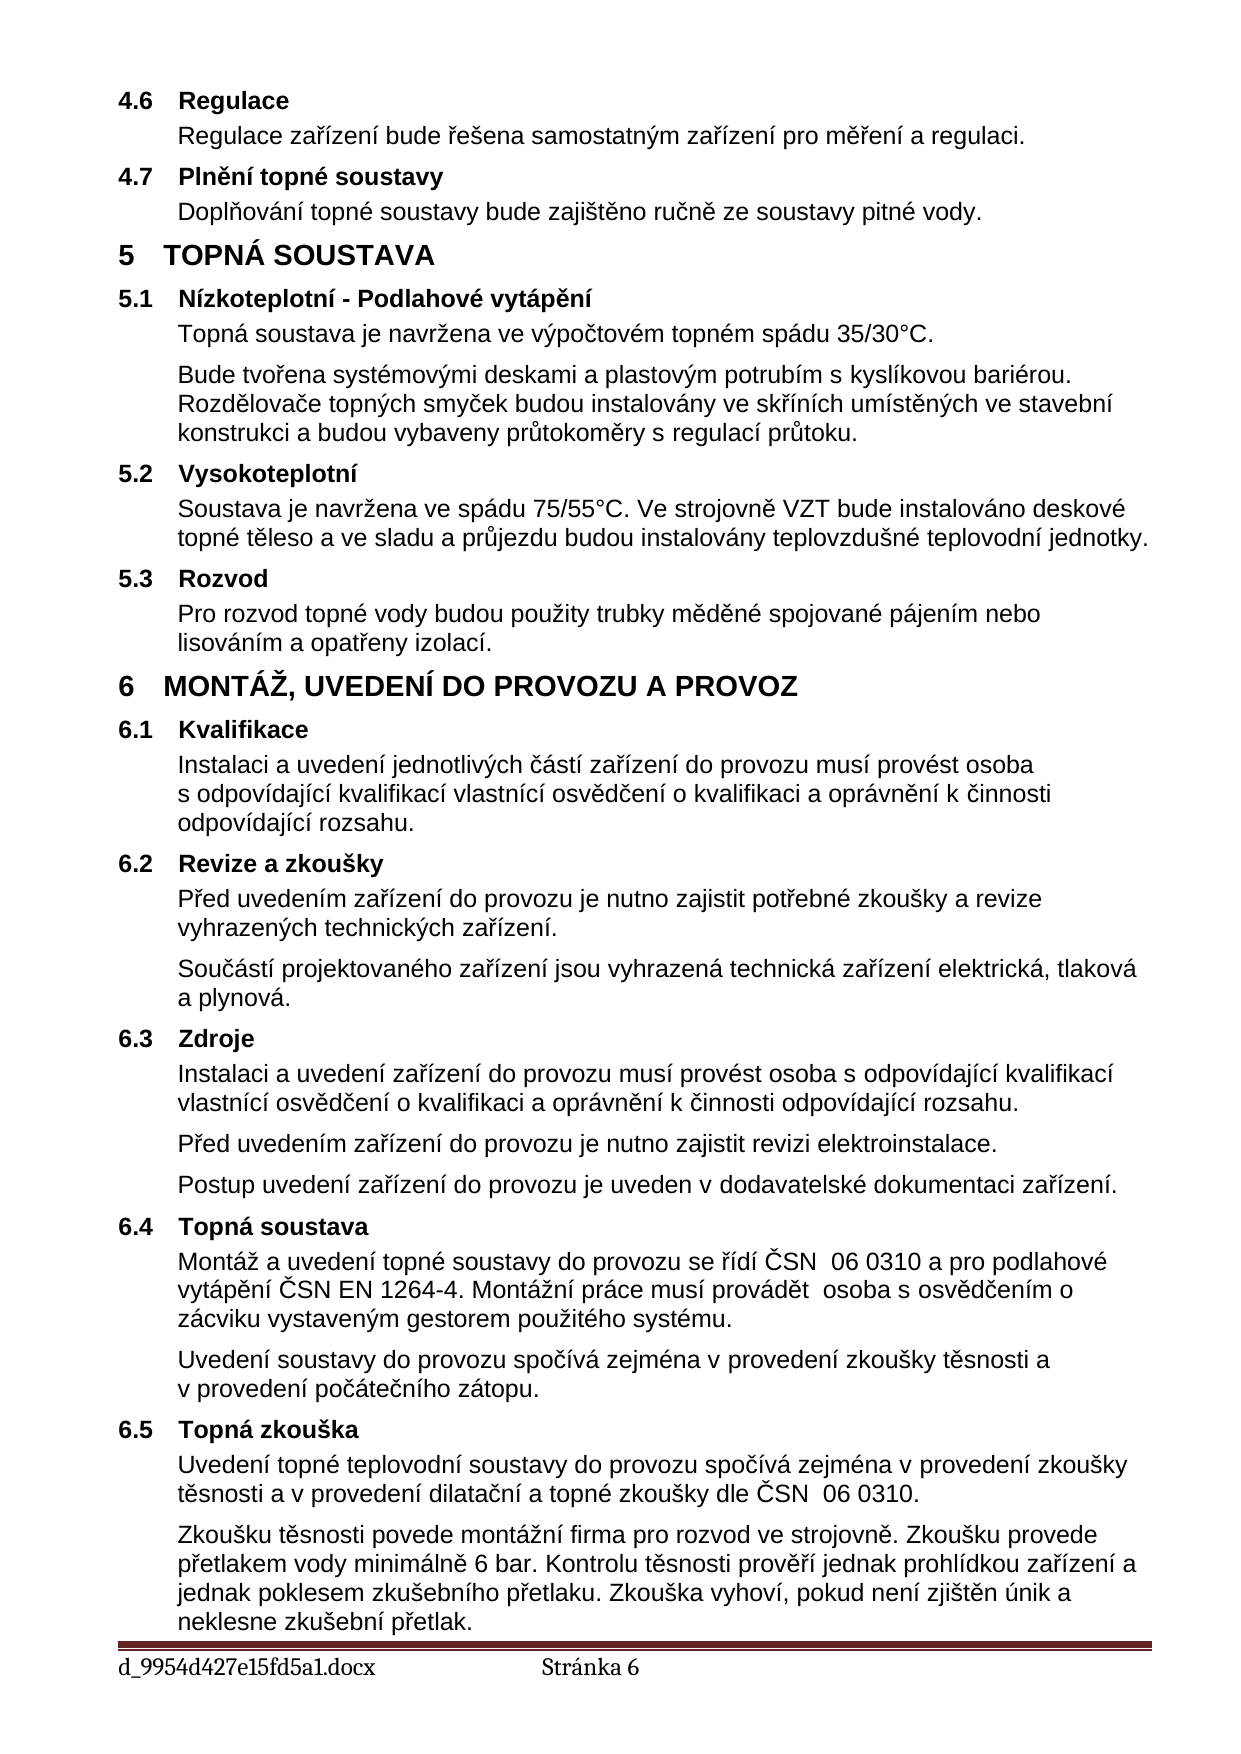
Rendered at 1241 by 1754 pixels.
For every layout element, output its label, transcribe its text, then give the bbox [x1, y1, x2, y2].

subtitle Topná soustava [118, 1211, 1152, 1240]
text Topná soustava je navržena ve výpočtovém topném spádu 35/30°C. [177, 319, 1152, 348]
text Postup uvedení zařízení do provozu je uveden v dodavatelské dokumentaci zařízení. [177, 1170, 1152, 1199]
subtitle Revize a zkoušky [118, 849, 1152, 878]
subtitle Topná zkouška [118, 1415, 1152, 1444]
subtitle Regulace [118, 86, 1152, 114]
subtitle Plnění topné soustavy [118, 162, 1152, 191]
text Před uvedením zařízení do provozu je nutno zajistit potřebné zkoušky a revize vyhrazených technických zařízení. [177, 884, 1152, 941]
subtitle Kvalifikace [118, 715, 1152, 744]
text Instalaci a uvedení jednotlivých částí zařízení do provozu musí provést osoba s odpovídající kvalifikací vlastnící osvědčení o kvalifikaci a oprávnění k činnosti odpovídající rozsahu. [177, 750, 1152, 836]
text Uvedení soustavy do provozu spočívá zejména v provedení zkoušky těsnosti a v provedení počátečního zátopu. [177, 1345, 1152, 1403]
text Pro rozvod topné vody budou použity trubky měděné spojované pájením nebo lisováním a opatřeny izolací. [177, 599, 1152, 657]
text Před uvedením zařízení do provozu je nutno zajistit revizi elektroinstalace. [177, 1129, 1152, 1158]
subtitle Vysokoteplotní [118, 459, 1152, 488]
text Zkoušku těsnosti povede montážní firma pro rozvod ve strojovně. Zkoušku provede přetlakem vody minimálně 6 bar. Kontrolu těsnosti prověří jednak prohlídkou zařízení a jednak poklesem zkušebního přetlaku. Zkouška vyhoví, pokud není zjištěn únik a neklesne zkušební přetlak. [177, 1520, 1152, 1635]
subtitle TOPNÁ SOUSTAVA [118, 238, 1152, 272]
text Uvedení topné teplovodní soustavy do provozu spočívá zejména v provedení zkoušky těsnosti a v provedení dilatační a topné zkoušky dle ČSN 06 0310. [177, 1450, 1152, 1508]
text Doplňování topné soustavy bude zajištěno ručně ze soustavy pitné vody. [177, 197, 1152, 226]
subtitle Nízkoteplotní - Podlahové vytápění [118, 284, 1152, 313]
text Regulace zařízení bude řešena samostatným zařízení pro měření a regulaci. [177, 121, 1152, 149]
text Soustava je navržena ve spádu 75/55°C. Ve strojovně VZT bude instalováno deskové topné těleso a ve sladu a průjezdu budou instalovány teplovzdušné teplovodní jednotky. [177, 494, 1152, 552]
text Montáž a uvedení topné soustavy do provozu se řídí ČSN 06 0310 a pro podlahové vytápění ČSN EN 1264-4. Montážní práce musí provádět osoba s osvědčením o zácviku vystaveným gestorem použitého systému. [177, 1246, 1152, 1333]
text Součástí projektovaného zařízení jsou vyhrazená technická zařízení elektrická, tlaková a plynová. [177, 954, 1152, 1011]
text Instalaci a uvedení zařízení do provozu musí provést osoba s odpovídající kvalifikací vlastnící osvědčení o kvalifikaci a oprávnění k činnosti odpovídající rozsahu. [177, 1059, 1152, 1116]
subtitle MONTÁŽ, UVEDENÍ DO PROVOZU A PROVOZ [118, 669, 1152, 703]
subtitle Rozvod [118, 564, 1152, 593]
text Bude tvořena systémovými deskami a plastovým potrubím s kyslíkovou bariérou. Rozdělovače topných smyček budou instalovány ve skříních umístěných ve stavební konstrukci a budou vybaveny průtokoměry s regulací průtoku. [177, 360, 1152, 447]
subtitle Zdroje [118, 1024, 1152, 1053]
